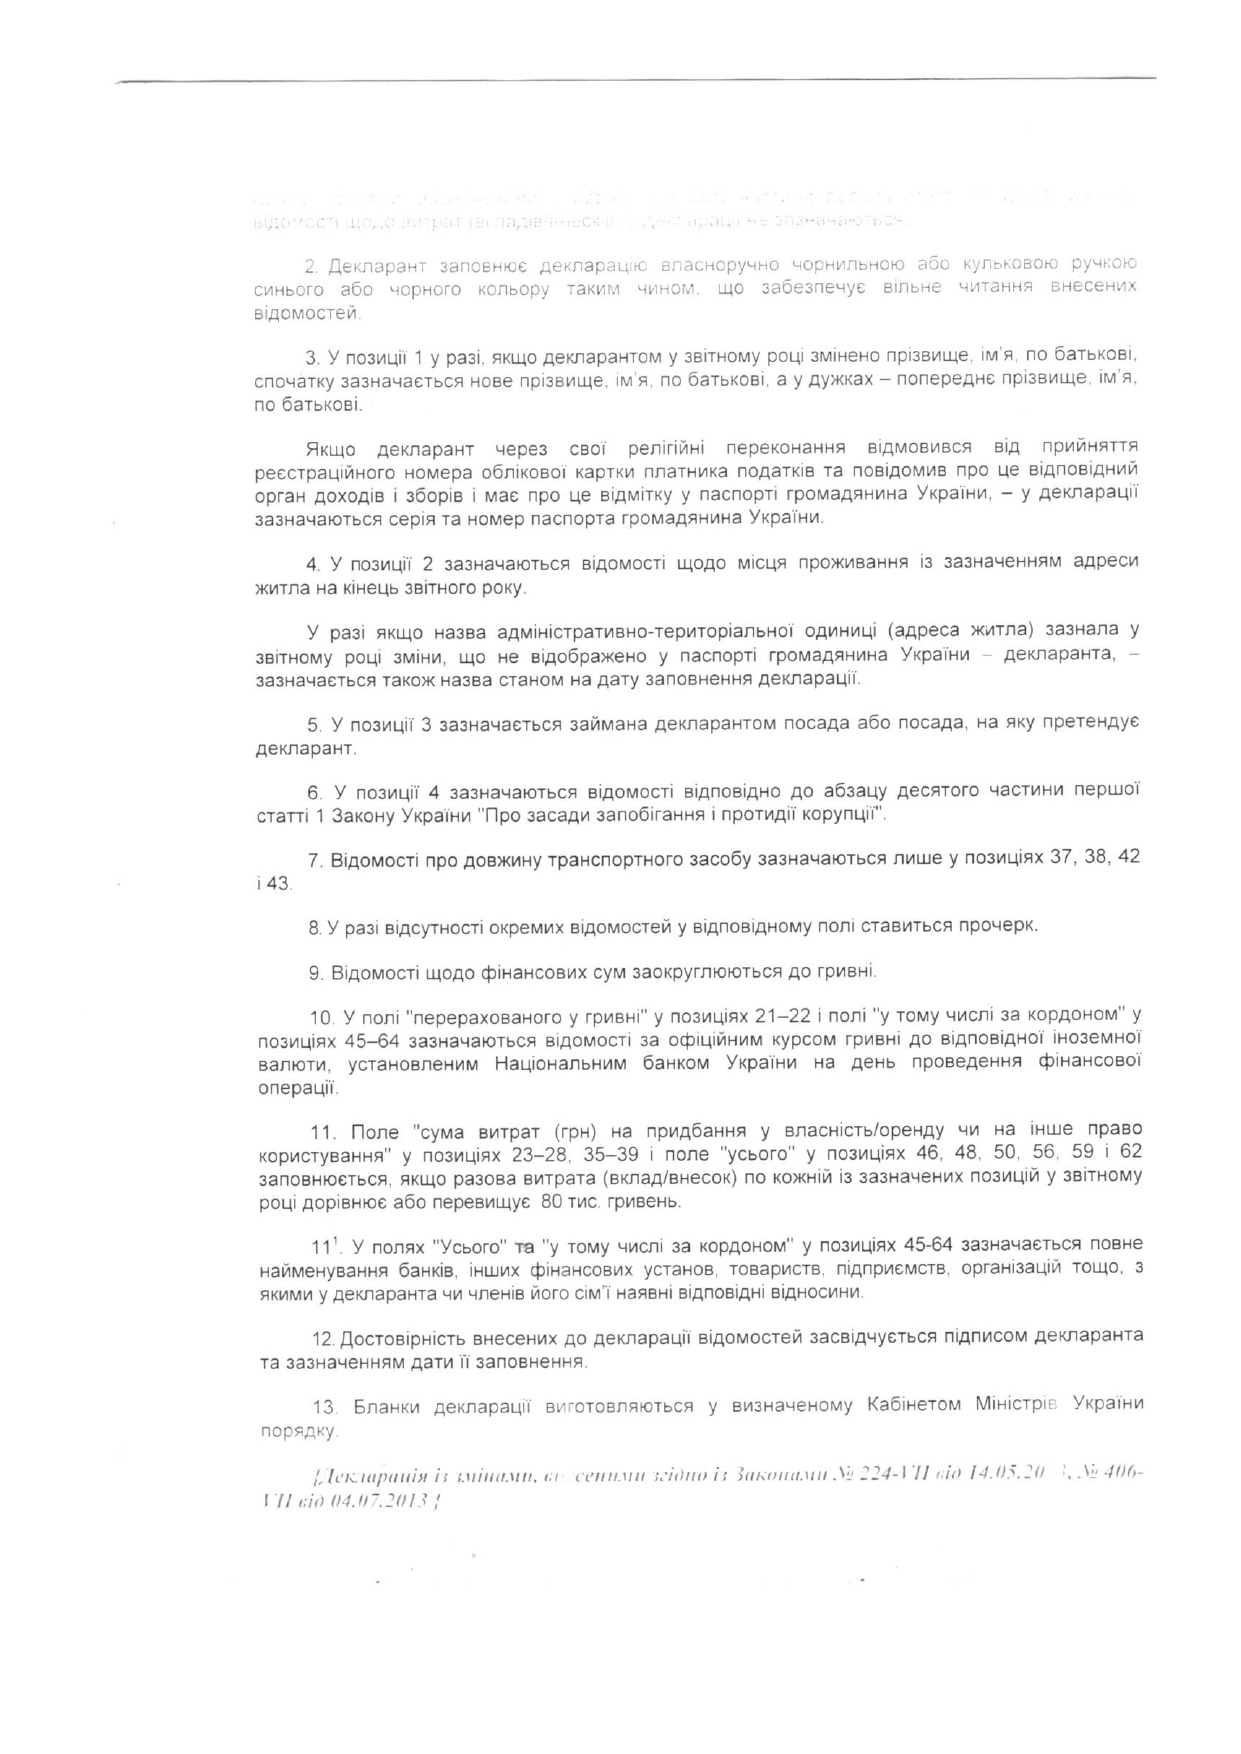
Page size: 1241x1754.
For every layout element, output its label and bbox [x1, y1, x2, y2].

picture [73, 73, 1157, 1605]
